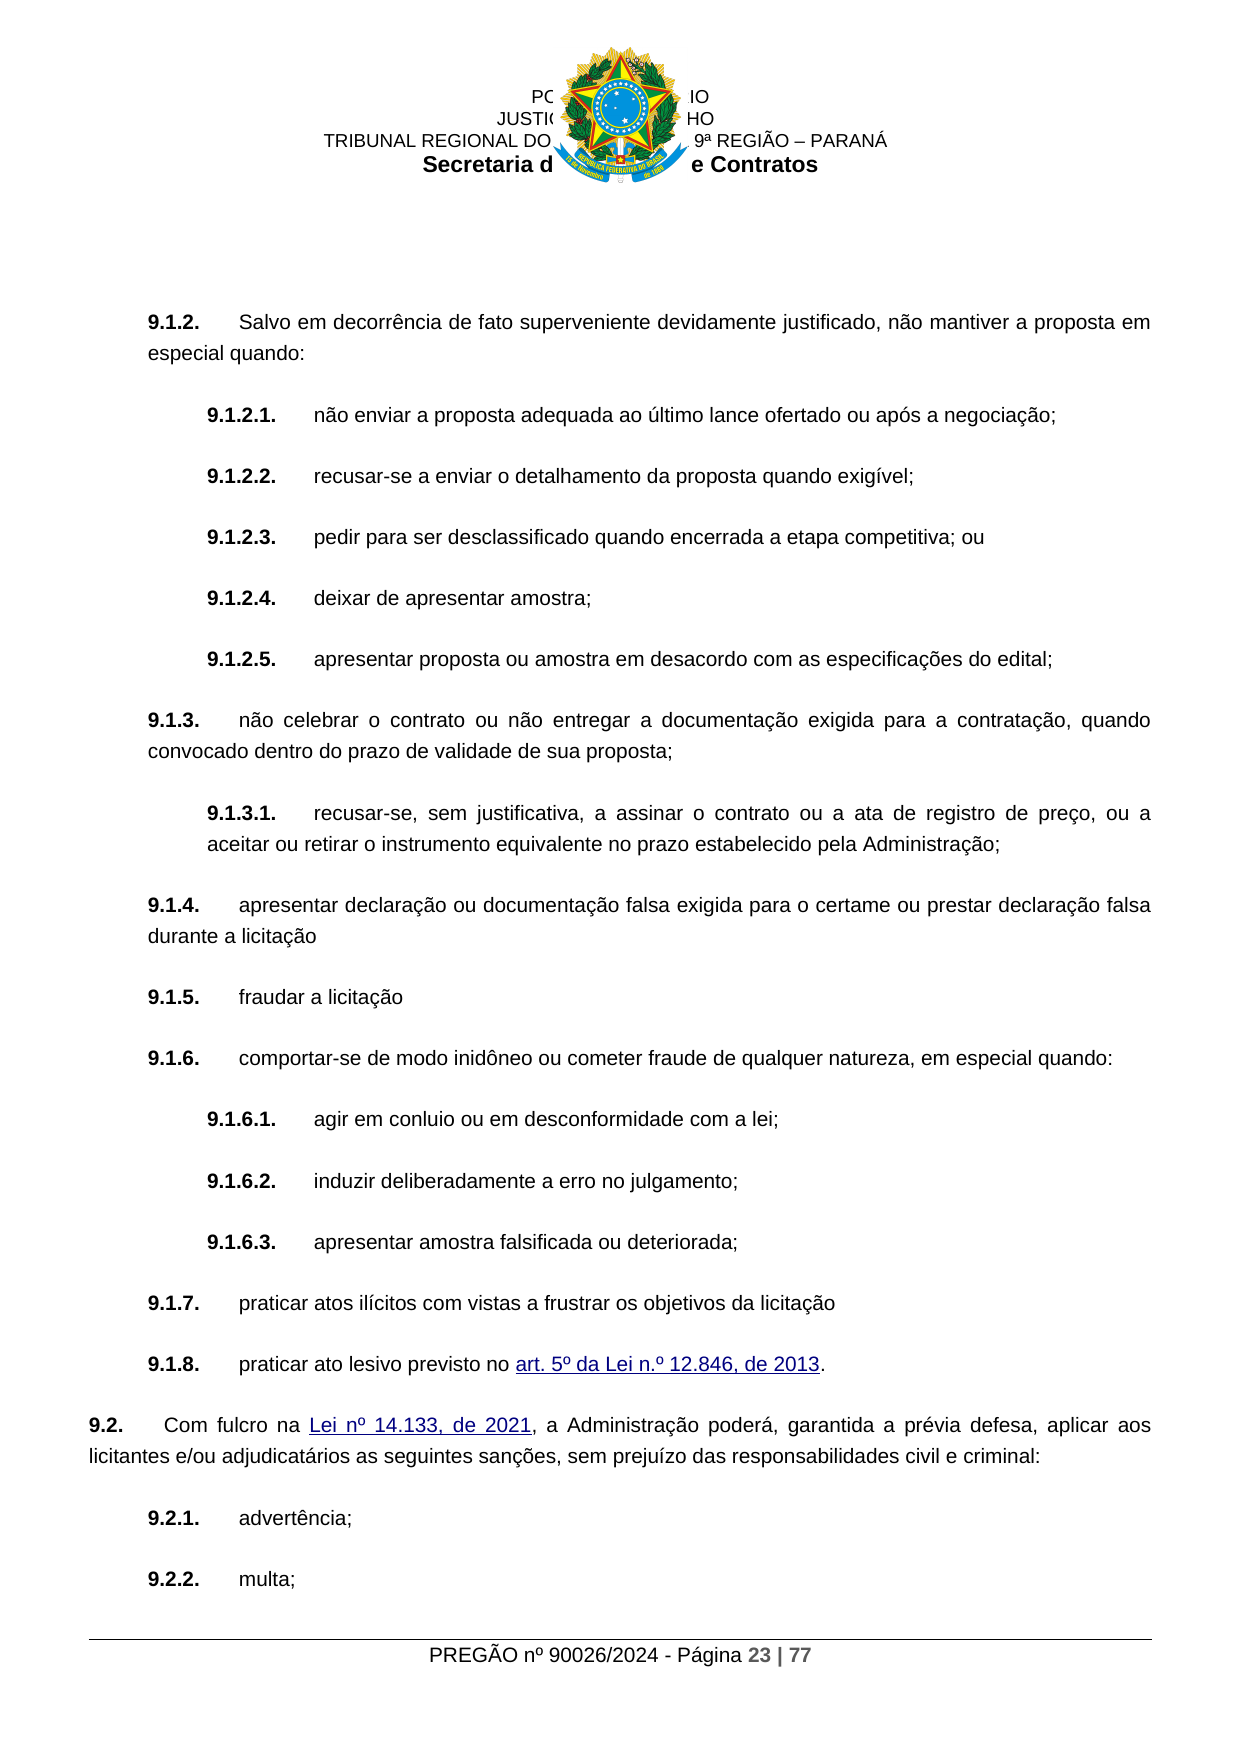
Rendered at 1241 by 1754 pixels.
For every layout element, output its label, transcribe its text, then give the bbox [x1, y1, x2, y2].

picture [608, 174, 633, 183]
picture [580, 155, 595, 166]
list multa; [148, 1566, 1152, 1590]
picture [655, 166, 663, 173]
list apresentar declaração ou documentação falsa exigida para o certame ou prestar declaração falsa durante a licitação [148, 893, 1152, 948]
list induzir deliberadamente a erro no julgamento; [207, 1168, 1152, 1192]
list Com fulcro na Lei nº 14.133, de 2021, a Administração poderá, garantida a prévia defesa, aplicar aos licitantes e/ou adjudicatários as seguintes sanções, sem prejuízo das responsabilidades civil e criminal: [89, 1413, 1152, 1468]
list apresentar amostra falsificada ou deteriorada; [207, 1229, 1152, 1253]
list pedir para ser desclassificado quando encerrada a etapa competitiva; ou [207, 525, 1152, 549]
picture [624, 167, 636, 172]
list comportar-se de modo inidôneo ou cometer fraude de qualquer natureza, em especial quando: [148, 1046, 1152, 1070]
picture [647, 155, 662, 166]
picture [579, 166, 599, 178]
list agir em conluio ou em desconformidade com a lei; [207, 1107, 1152, 1131]
list recusar-se a enviar o detalhamento da proposta quando exigível; [207, 463, 1152, 487]
picture [553, 47, 688, 183]
list advertência; [148, 1505, 1152, 1529]
picture [596, 165, 604, 170]
picture [638, 149, 688, 183]
list não enviar a proposta adequada ao último lance ofertado ou após a negociação; [207, 402, 1152, 426]
list praticar ato lesivo previsto no art. 5º da Lei n.º 12.846, de 2013. [148, 1352, 1152, 1376]
list recusar-se, sem justificativa, a assinar o contrato ou a ata de registro de preço, ou a aceitar ou retirar o instrumento equivalente no prazo estabelecido pela Administração; [207, 800, 1152, 856]
list apresentar proposta ou amostra em desacordo com as especificações do edital; [207, 647, 1152, 671]
list praticar atos ilícitos com vistas a frustrar os objetivos da licitação [148, 1291, 1152, 1315]
list deixar de apresentar amostra; [207, 586, 1152, 610]
list fraudar a licitação [148, 985, 1152, 1009]
list não celebrar o contrato ou não entregar a documentação exigida para a contratação, quando convocado dentro do prazo de validade de sua proposta; [148, 708, 1152, 763]
list Salvo em decorrência de fato superveniente devidamente justificado, não mantiver a proposta em especial quando: [148, 310, 1152, 365]
